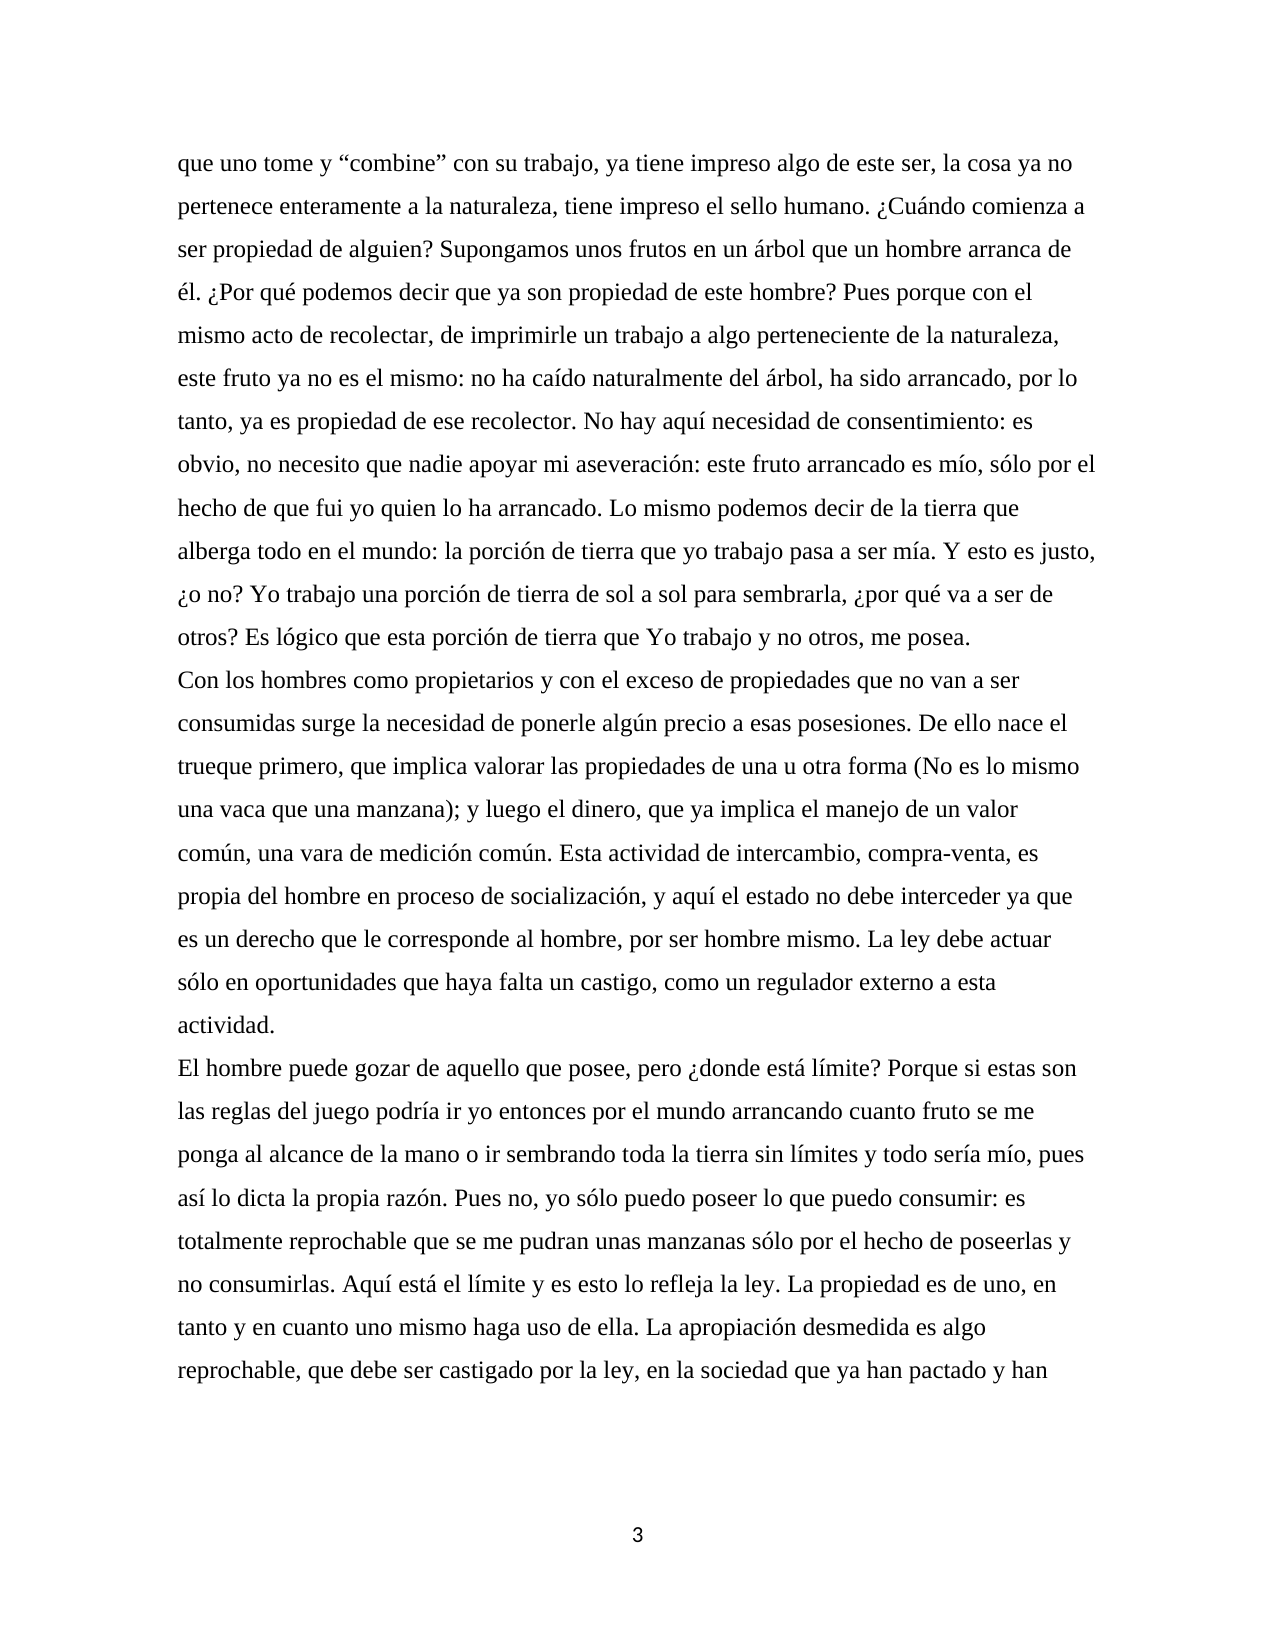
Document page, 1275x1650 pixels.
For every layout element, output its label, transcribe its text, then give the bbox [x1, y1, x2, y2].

text Con los hombres como propietarios y con el exceso de propiedades que no van a ser consumidas surge la necesidad de ponerle algún precio a esas posesiones. De ello nace el trueque primero, que implica valorar las propiedades de una u otra forma (No es lo mismo una vaca que una manzana); y luego el dinero, que ya implica el manejo de un valor común, una vara de medición común. Esta actividad de intercambio, compra-venta, es propia del hombre en proceso de socialización, y aquí el estado no debe interceder ya que es un derecho que le corresponde al hombre, por ser hombre mismo. La ley debe actuar sólo en oportunidades que haya falta un castigo, como un regulador externo a esta actividad. [177, 665, 1098, 1039]
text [177, 148, 1098, 651]
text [177, 1053, 1098, 1384]
